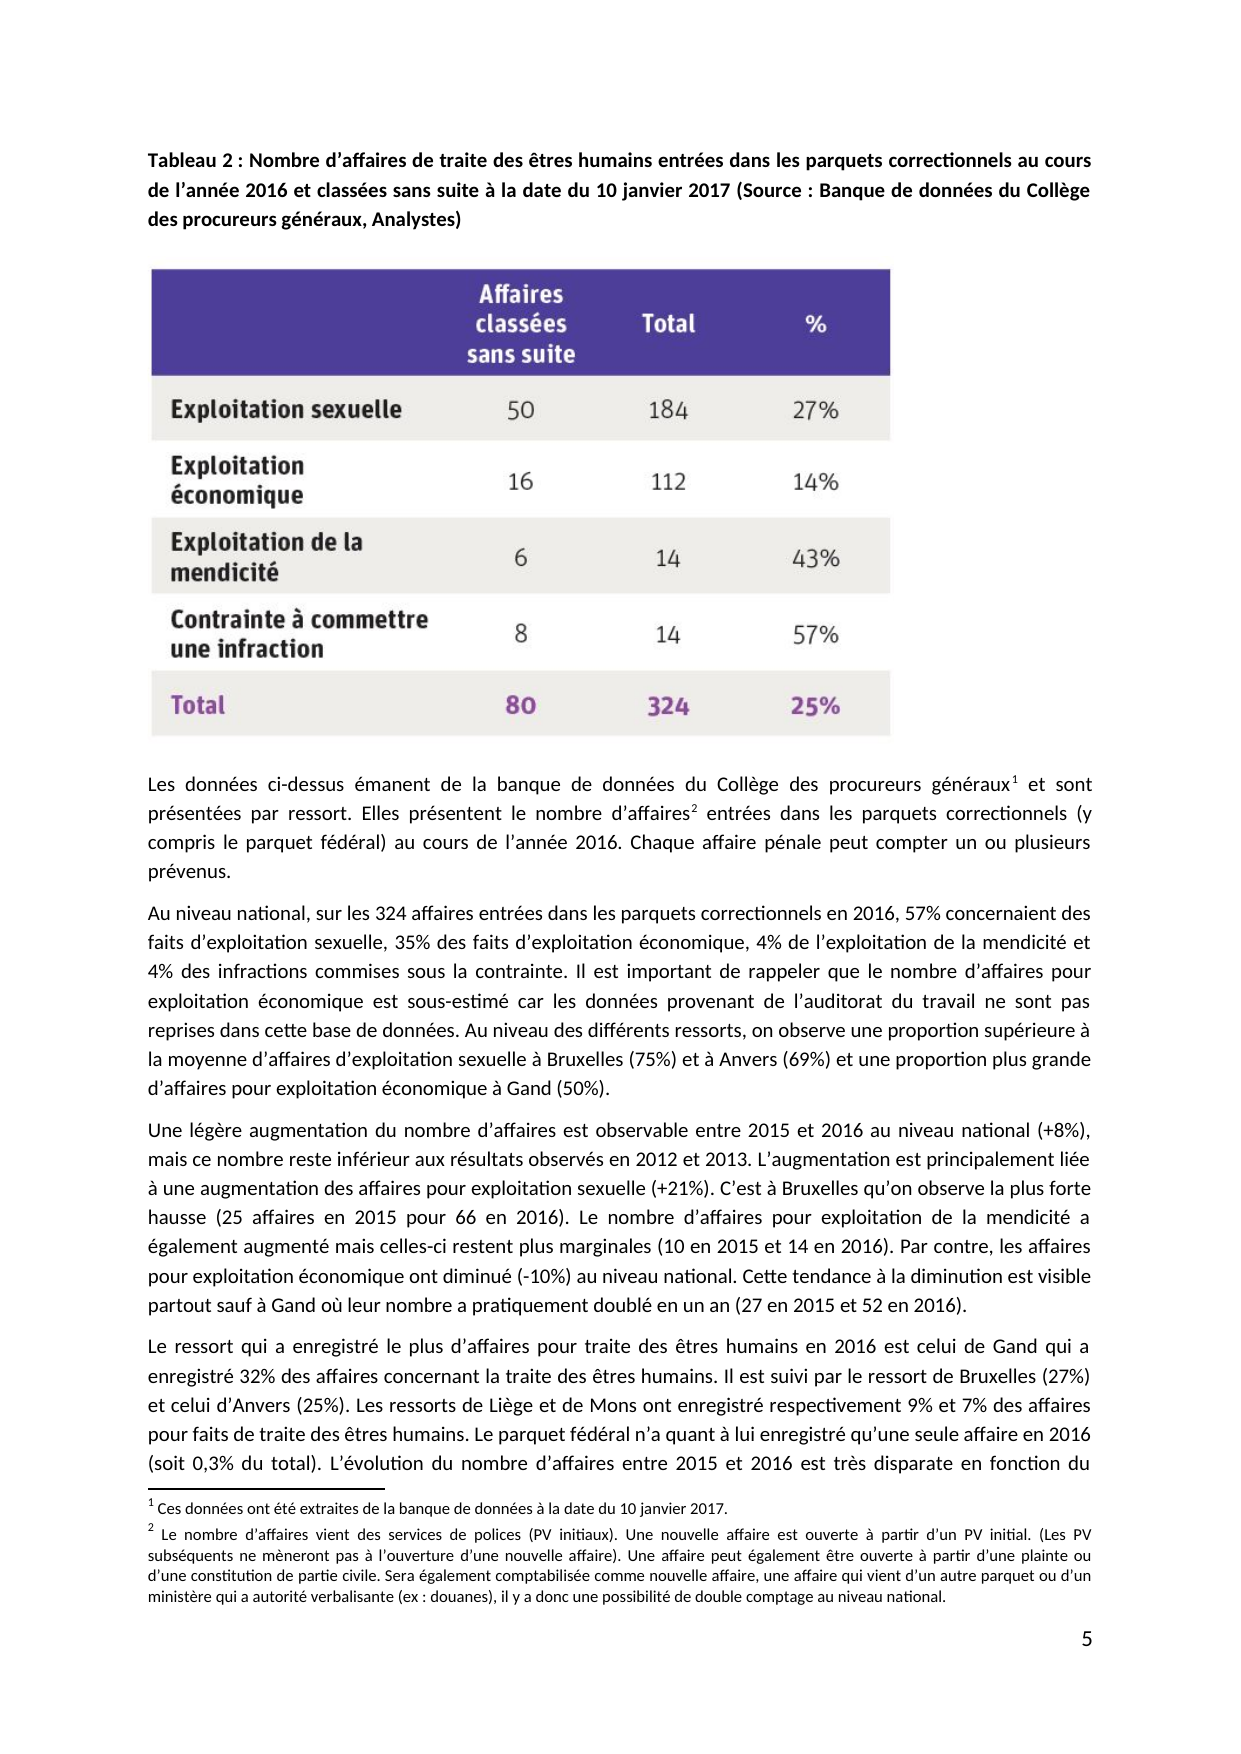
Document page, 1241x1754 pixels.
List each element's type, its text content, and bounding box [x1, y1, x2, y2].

text Tableau 2 : Nombre d’affaires de traite des êtres humains entrées dans les parquets correctionnels au cours de l’année 2016 et classées sans suite à la date du 10 janvier 2017 (Source : Banque de données du Collège des procureurs généraux, Analystes) [148, 148, 1093, 231]
picture [147, 256, 894, 747]
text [148, 1334, 1093, 1476]
text Au niveau national, sur les 324 affaires entrées dans les parquets correctionnels en 2016, 57% concernaient des faits d’exploitation sexuelle, 35% des faits d’exploitation économique, 4% de l’exploitation de la mendicité et 4% des infractions commises sous la contrainte. Il est important de rappeler que le nombre d’affaires pour exploitation économique est sous-estimé car les données provenant de l’auditorat du travail ne sont pas reprises dans cette base de données. Au niveau des différents ressorts, on observe une proportion supérieure à la moyenne d’affaires d’exploitation sexuelle à Bruxelles (75%) et à Anvers (69%) et une proportion plus grande d’affaires pour exploitation économique à Gand (50%). [148, 900, 1093, 1101]
text Les données ci-dessus émanent de la banque de données du Collège des procureurs généraux et sont présentées par ressort. Elles présentent le nombre d’affaires entrées dans les parquets correctionnels (y compris le parquet fédéral) au cours de l’année 2016. Chaque affaire pénale peut compter un ou plusieurs prévenus. [148, 771, 1093, 884]
text Une légère augmentation du nombre d’affaires est observable entre 2015 et 2016 au niveau national (+8%), mais ce nombre reste inférieur aux résultats observés en 2012 et 2013. L’augmentation est principalement liée à une augmentation des affaires pour exploitation sexuelle (+21%). C’est à Bruxelles qu’on observe la plus forte hausse (25 affaires en 2015 pour 66 en 2016). Le nombre d’affaires pour exploitation de la mendicité a également augmenté mais celles-ci restent plus marginales (10 en 2015 et 14 en 2016). Par contre, les affaires pour exploitation économique ont diminué (-10%) au niveau national. Cette tendance à la diminution est visible partout sauf à Gand où leur nombre a pratiquement doublé en un an (27 en 2015 et 52 en 2016). [148, 1117, 1093, 1317]
